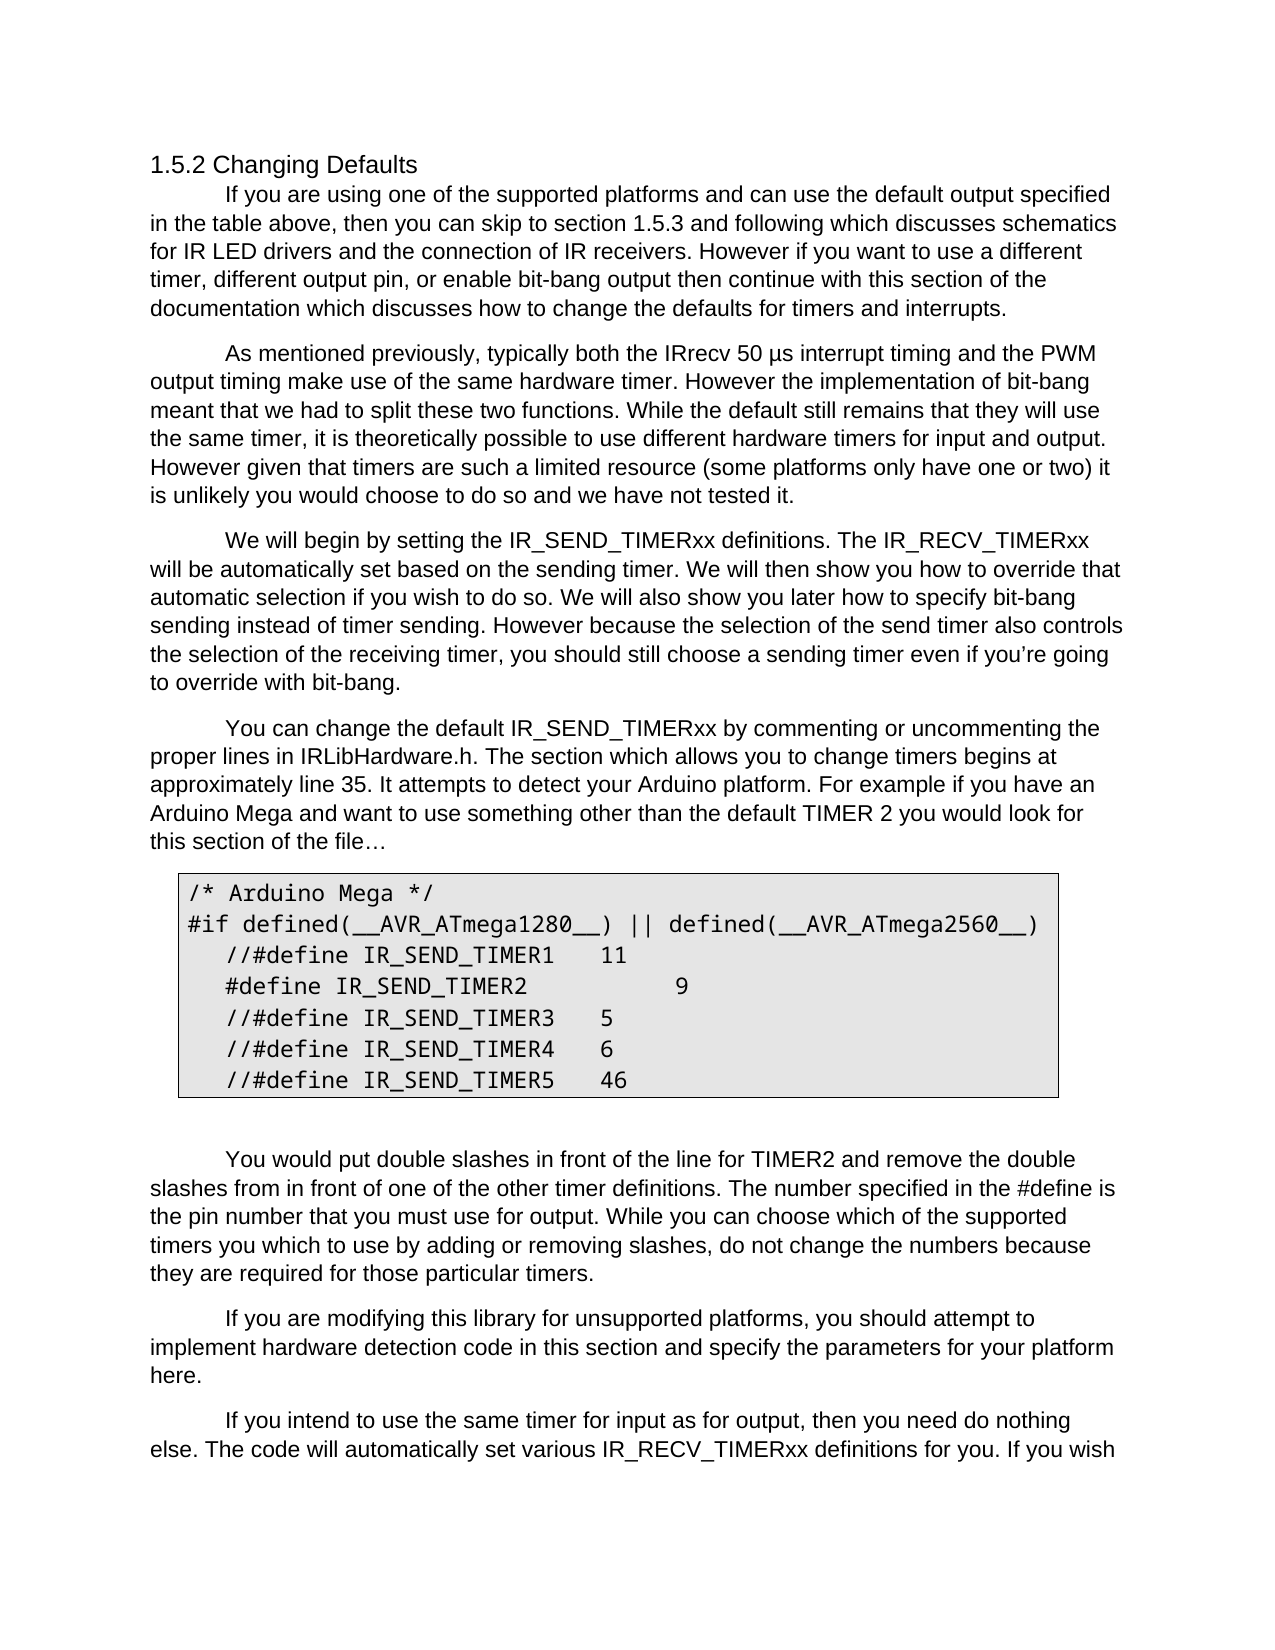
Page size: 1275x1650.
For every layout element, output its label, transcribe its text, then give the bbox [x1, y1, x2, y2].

text //#define IR_SEND_TIMER1 11 [179, 936, 1058, 967]
text As mentioned previously, typically both the IRrecv 50 µs interrupt timing and the PWM output timing make use of the same hardware timer. However the implementation of bit-bang meant that we had to split these two functions. While the default still remains that they will use the same timer, it is theoretically possible to use different hardware timers for input and output. However given that timers are such a limited resource (some platforms only have one or two) it is unlikely you would choose to do so and we have not tested it. [150, 340, 1125, 508]
text //#define IR_SEND_TIMER5 46 [179, 1061, 1058, 1097]
text //#define IR_SEND_TIMER3 5 [179, 998, 1058, 1029]
text We will begin by setting the IR_SEND_TIMERxx definitions. The IR_RECV_TIMERxx will be automatically set based on the sending timer. We will then show you how to override that automatic selection if you wish to do so. We will also show you later how to specify bit-bang sending instead of timer sending. However because the selection of the send timer also controls the selection of the receiving timer, you should still choose a sending timer even if you’re going to override with bit-bang. [150, 527, 1125, 696]
text You would put double slashes in front of the line for TIMER2 and remove the double slashes from in front of one of the other timer definitions. The number specified in the #define is the pin number that you must use for output. While you can choose which of the supported timers you which to use by adding or removing slashes, do not change the numbers because they are required for those particular timers. [150, 1146, 1125, 1286]
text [150, 1407, 1125, 1462]
subtitle 1.5.2 Changing Defaults [150, 150, 1125, 179]
text #if defined(__AVR_ATmega1280__) || defined(__AVR_ATmega2560__) [179, 904, 1058, 936]
text If you are using one of the supported platforms and can use the default output specified in the table above, then you can skip to section 1.5.3 and following which discusses schematics for IR LED drivers and the connection of IR receivers. However if you want to use a different timer, different output pin, or enable bit-bang output then continue with this section of the documentation which discusses how to change the defaults for timers and interrupts. [150, 181, 1125, 321]
text //#define IR_SEND_TIMER4 6 [179, 1029, 1058, 1061]
text /* Arduino Mega */ [179, 874, 1058, 904]
text If you are modifying this library for unsupported platforms, you should attempt to implement hardware detection code in this section and specify the parameters for your platform here. [150, 1305, 1125, 1388]
text You can change the default IR_SEND_TIMERxx by commenting or uncommenting the proper lines in IRLibHardware.h. The section which allows you to change timers begins at approximately line 35. It attempts to detect your Arduino platform. For example if you have an Arduino Mega and want to use something other than the default TIMER 2 you would look for this section of the file… [150, 714, 1125, 854]
text #define IR_SEND_TIMER2 9 [179, 967, 1058, 998]
